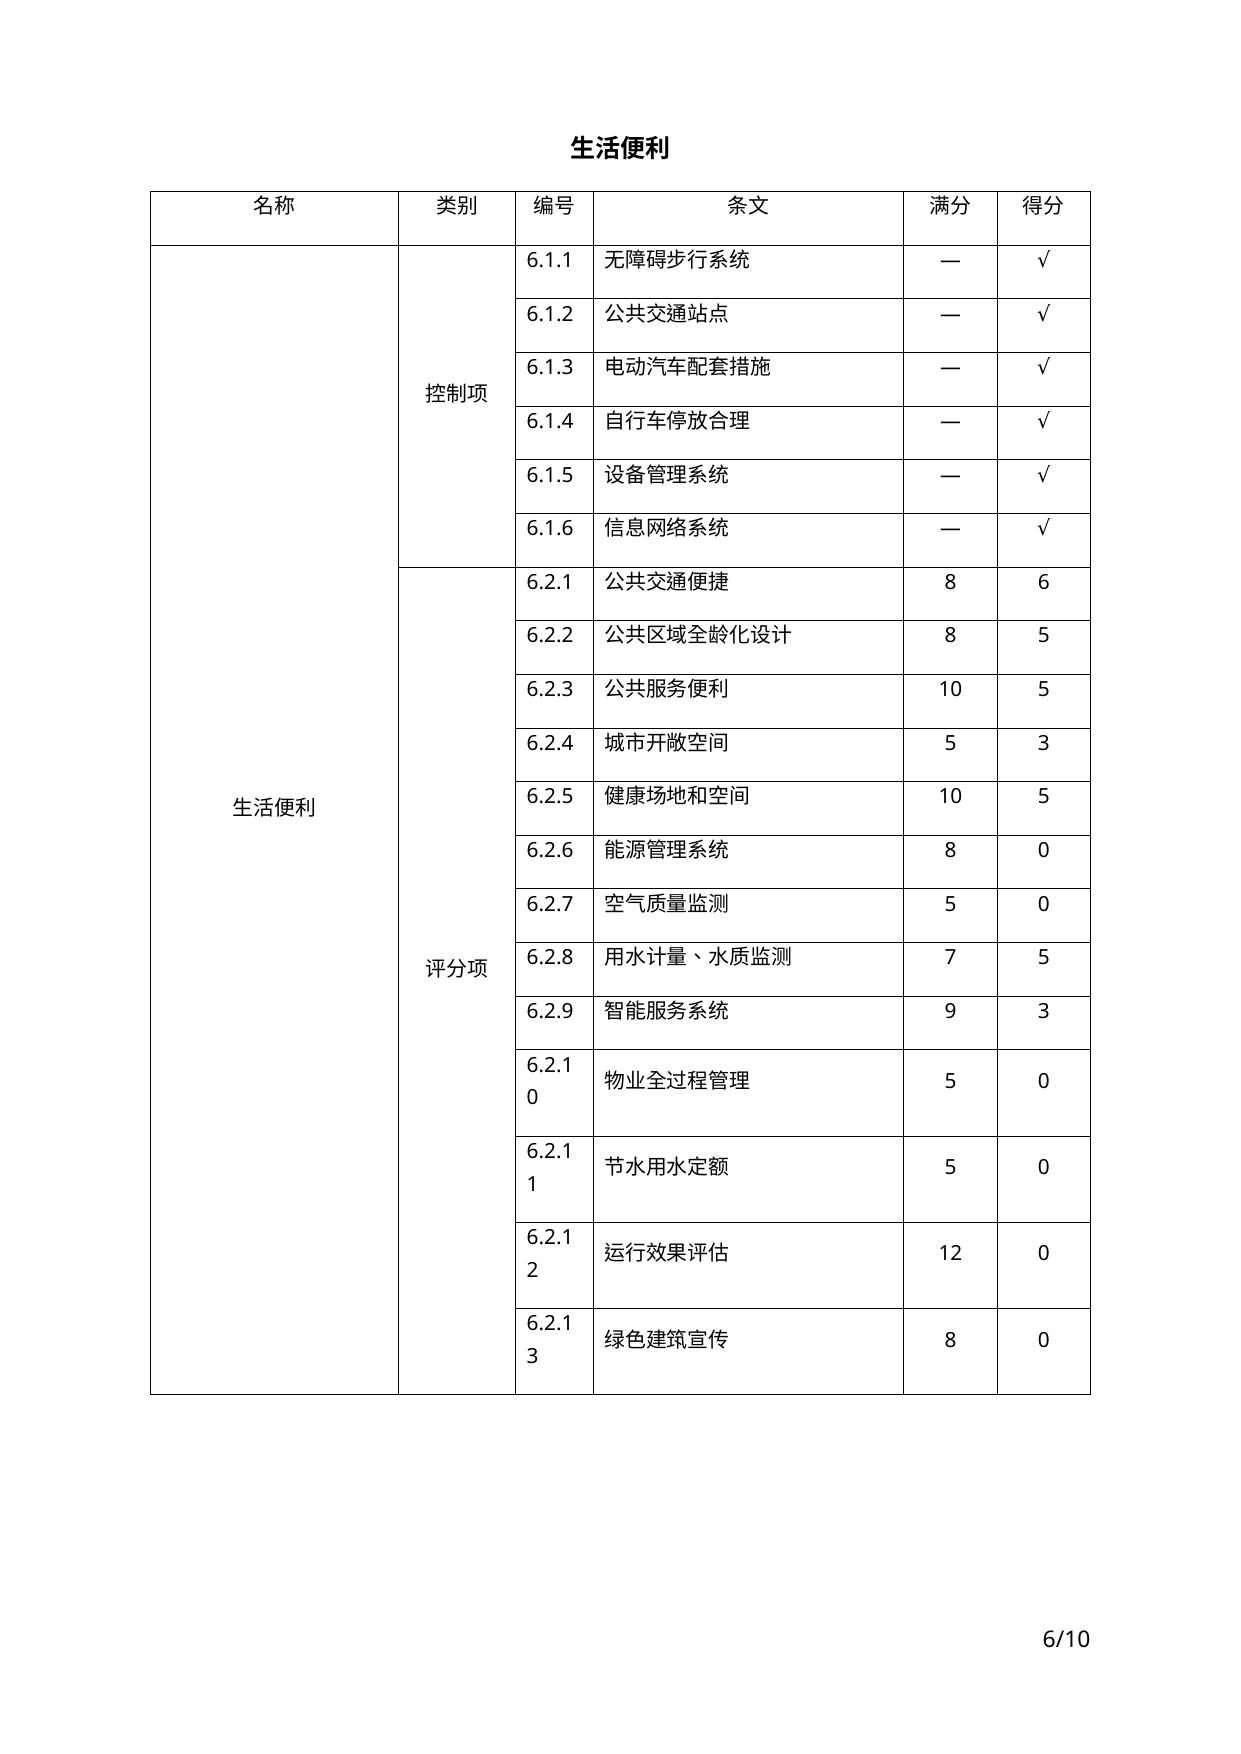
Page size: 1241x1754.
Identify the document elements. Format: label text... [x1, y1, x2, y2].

table_cell 8 [904, 568, 997, 620]
table_cell 10 [904, 782, 997, 835]
table_cell 6.1.6 [516, 514, 593, 566]
table_cell 6 [998, 568, 1090, 620]
text 生活便利 [150, 131, 1090, 165]
table_header 类别 [399, 192, 515, 244]
table_cell √ [998, 460, 1090, 513]
table_cell 6.2.6 [516, 836, 593, 888]
table_cell 运行效果评估 [594, 1223, 903, 1308]
table_cell 0 [998, 1050, 1090, 1136]
table_cell 6.2.9 [516, 997, 593, 1049]
table_cell √ [998, 514, 1090, 566]
table_cell 设备管理系统 [594, 460, 903, 513]
table_cell 6.1.2 [516, 299, 593, 352]
table_cell 3 [998, 729, 1090, 781]
table_header 编号 [516, 192, 593, 244]
table_cell 0 [998, 889, 1090, 942]
table_cell 物业全过程管理 [594, 1050, 903, 1136]
table_cell √ [998, 299, 1090, 352]
table_cell 10 [904, 675, 997, 727]
table_cell 5 [904, 1137, 997, 1222]
table_cell 3 [998, 997, 1090, 1049]
table_cell √ [998, 353, 1090, 406]
table_cell √ [998, 246, 1090, 298]
table_cell 5 [904, 729, 997, 781]
table_cell 6.1.3 [516, 353, 593, 406]
table_cell 0 [998, 1223, 1090, 1308]
table_cell 8 [904, 621, 997, 674]
table_cell 城市开敞空间 [594, 729, 903, 781]
table_header 名称 [151, 192, 398, 244]
table_cell 12 [904, 1223, 997, 1308]
table_cell 6.2.2 [516, 621, 593, 674]
table_cell 公共服务便利 [594, 675, 903, 727]
table_cell 用水计量、水质监测 [594, 943, 903, 996]
table_cell 6.2.11 [516, 1137, 593, 1222]
table_cell 6.1.1 [516, 246, 593, 298]
table_cell 无障碍步行系统 [594, 246, 903, 298]
table_cell 5 [904, 1050, 997, 1136]
table_cell — [904, 246, 997, 298]
table_cell 6.2.5 [516, 782, 593, 835]
table_cell 健康场地和空间 [594, 782, 903, 835]
table_cell √ [998, 407, 1090, 459]
table_cell 8 [904, 836, 997, 888]
table_cell 公共交通站点 [594, 299, 903, 352]
table_header 得分 [998, 192, 1090, 244]
table_cell — [904, 460, 997, 513]
table_cell 6.1.5 [516, 460, 593, 513]
table_cell 6.2.3 [516, 675, 593, 727]
table_cell 智能服务系统 [594, 997, 903, 1049]
table_cell 电动汽车配套措施 [594, 353, 903, 406]
table_cell 生活便利 [151, 246, 398, 1394]
table_cell 评分项 [399, 568, 515, 1394]
table_cell 空气质量监测 [594, 889, 903, 942]
table_cell 5 [904, 889, 997, 942]
table_cell 0 [998, 1137, 1090, 1222]
table_cell 公共交通便捷 [594, 568, 903, 620]
table_cell 节水用水定额 [594, 1137, 903, 1222]
table_cell 6.1.4 [516, 407, 593, 459]
table_cell 6.2.1 [516, 568, 593, 620]
table_cell — [904, 353, 997, 406]
table_cell 6.2.7 [516, 889, 593, 942]
table_cell 5 [998, 943, 1090, 996]
table_cell 6.2.8 [516, 943, 593, 996]
table_cell 6.2.13 [516, 1309, 593, 1394]
table_cell 5 [998, 675, 1090, 727]
table_cell 控制项 [399, 246, 515, 566]
table_cell 能源管理系统 [594, 836, 903, 888]
table_cell 0 [998, 836, 1090, 888]
table_cell — [904, 299, 997, 352]
table_cell 6.2.12 [516, 1223, 593, 1308]
table_header 满分 [904, 192, 997, 244]
table_cell 信息网络系统 [594, 514, 903, 566]
table_cell 0 [998, 1309, 1090, 1394]
table_cell 6.2.4 [516, 729, 593, 781]
table_cell 9 [904, 997, 997, 1049]
table_cell — [904, 514, 997, 566]
table_cell 5 [998, 621, 1090, 674]
table_header 条文 [594, 192, 903, 244]
table_cell 6.2.10 [516, 1050, 593, 1136]
table_cell 公共区域全龄化设计 [594, 621, 903, 674]
table_cell 绿色建筑宣传 [594, 1309, 903, 1394]
table_cell 5 [998, 782, 1090, 835]
table_cell 7 [904, 943, 997, 996]
table_cell — [904, 407, 997, 459]
table_cell 自行车停放合理 [594, 407, 903, 459]
table_cell 8 [904, 1309, 997, 1394]
